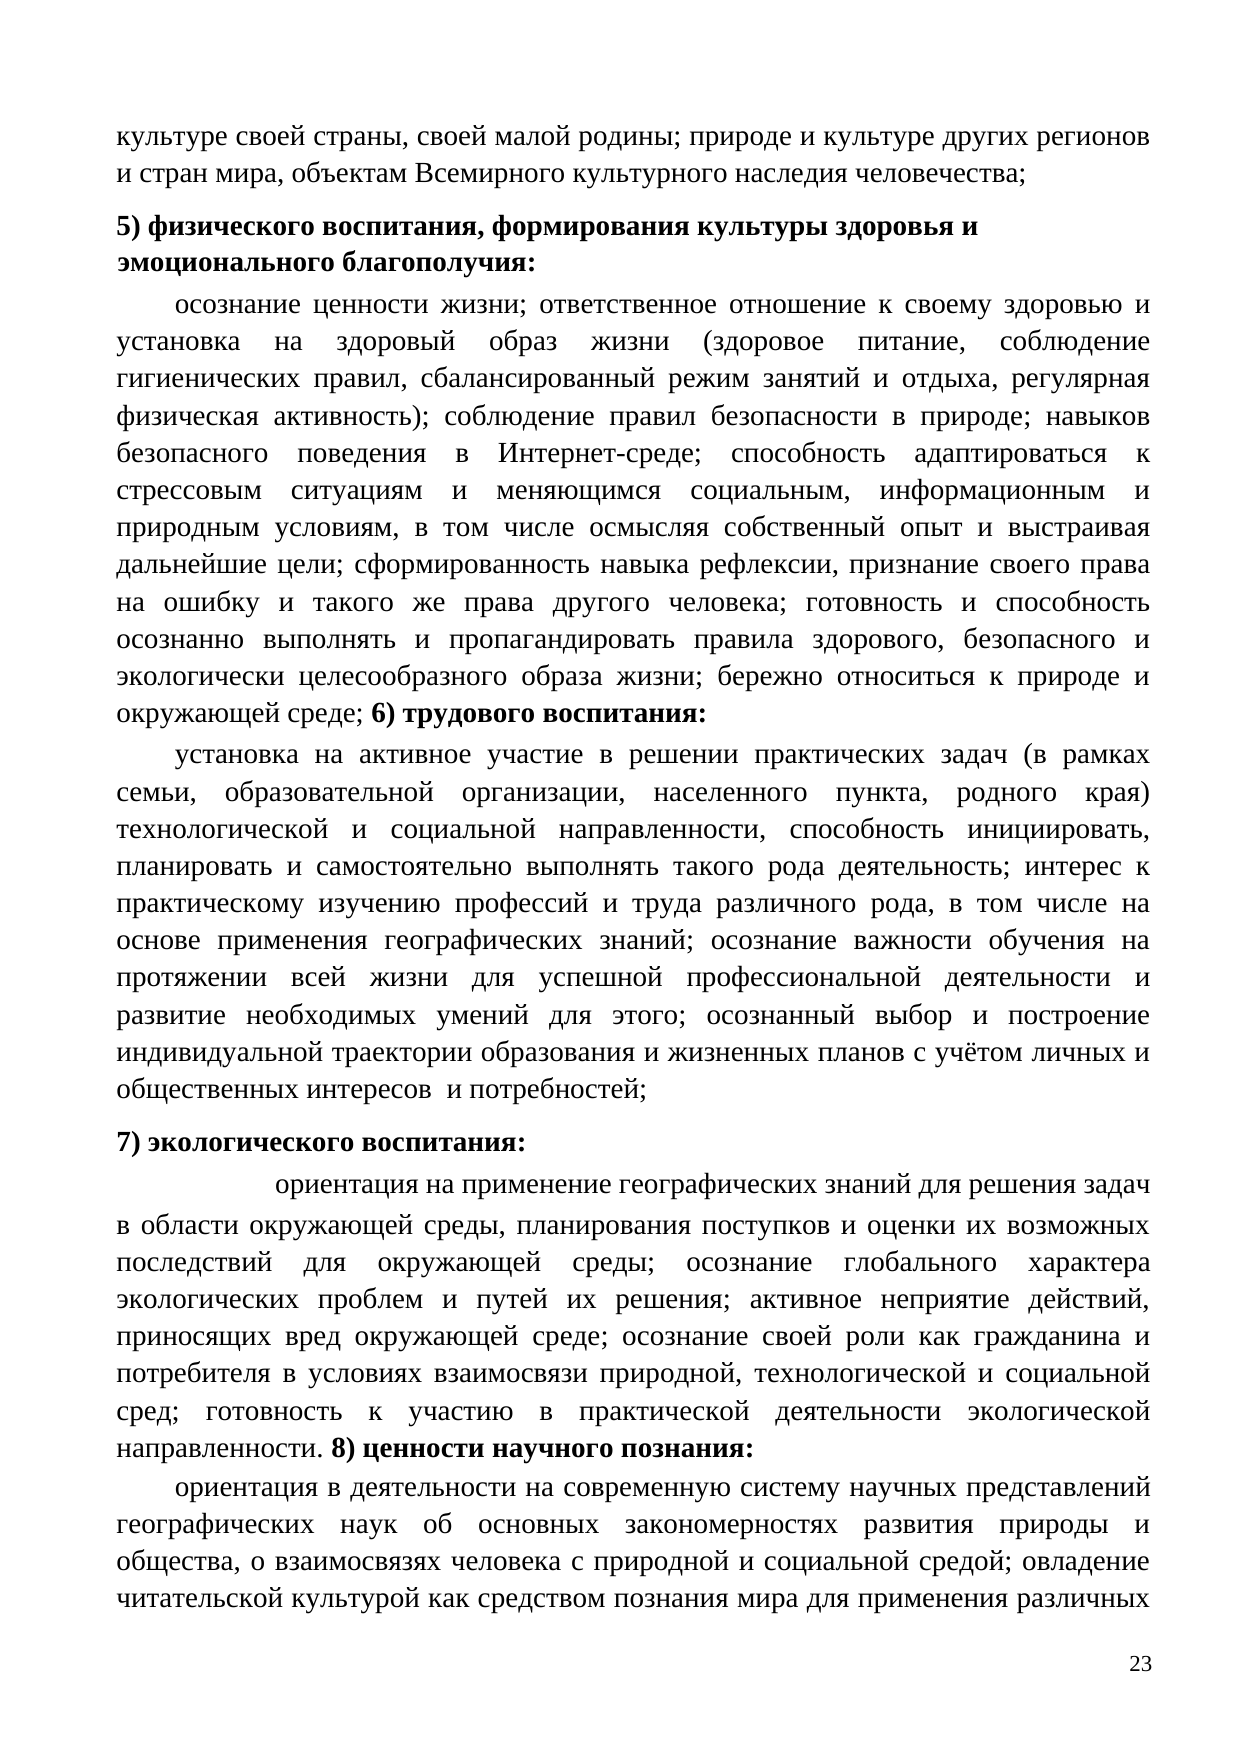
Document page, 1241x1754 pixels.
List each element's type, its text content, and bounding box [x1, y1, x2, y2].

text осознание ценности жизни; ответственное отношение к своему здоровью и установка на здоровый образ жизни (здоровое питание, соблюдение гигиенических правил, сбалансированный режим занятий и отдыха, регулярная физическая активность); соблюдение правил безопасности в природе; навыков безопасного поведения в Интернет-среде; способность адаптироваться к стрессовым ситуациям и меняющимся социальным, информационным и природным условиям, в том числе осмысляя собственный опыт и выстраивая дальнейшие цели; сформированность навыка рефлексии, признание своего права на ошибку и такого же права другого человека; готовность и способность осознанно выполнять и пропагандировать правила здорового, безопасного и экологически целесообразного образа жизни; бережно относиться к природе и окружающей среде; 6) трудового воспитания: [116, 286, 1151, 729]
text установка на активное участие в решении практических задач (в рамках семьи, образовательной организации, населенного пункта, родного края) технологической и социальной направленности, способность инициировать, планировать и самостоятельно выполнять такого рода деятельность; интерес к практическому изучению профессий и труда различного рода, в том числе на основе применения географических знаний; осознание важности обучения на протяжении всей жизни для успешной профессиональной деятельности и развитие необходимых умений для этого; осознанный выбор и построение индивидуальной траектории образования и жизненных планов с учётом личных и общественных интересов и потребностей; [116, 736, 1151, 1105]
text в области окружающей среды, планирования поступков и оценки их возможных последствий для окружающей среды; осознание глобального характера экологических проблем и путей их решения; активное неприятие действий, приносящих вред окружающей среде; осознание своей роли как гражданина и потребителя в условиях взаимосвязи природной, технологической и социальной сред; готовность к участию в практической деятельности экологической направленности. 8) ценности научного познания: [116, 1207, 1151, 1463]
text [116, 118, 1151, 188]
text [116, 1469, 1151, 1614]
text ориентация на применение географических знаний для решения задач [118, 1166, 1151, 1199]
text 7) экологического воспитания: [116, 1124, 1160, 1158]
text 5) физического воспитания, формирования культуры здоровья и эмоционального благополучия: [116, 208, 1160, 278]
